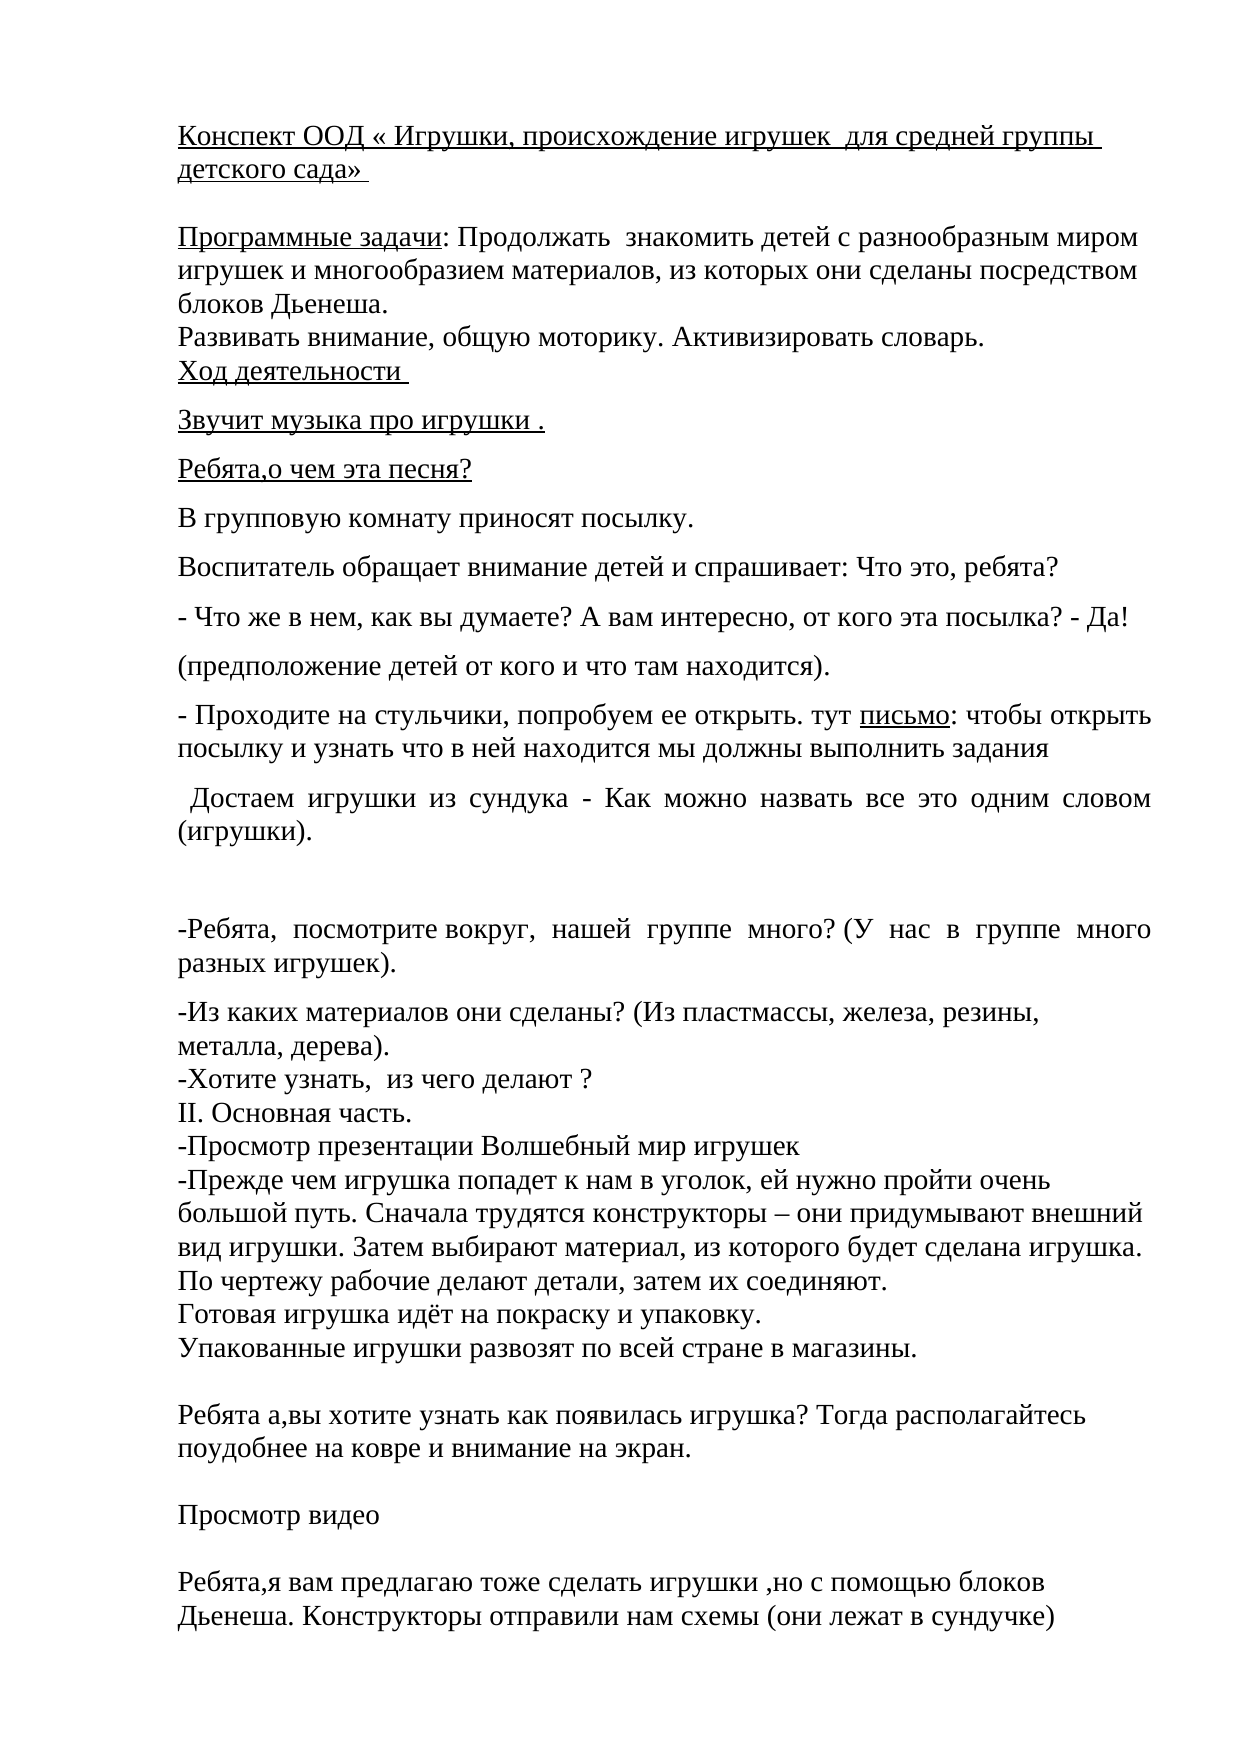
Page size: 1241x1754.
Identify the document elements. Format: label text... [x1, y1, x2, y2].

text Воспитатель обращает внимание детей и спрашивает: Что это, ребята? [177, 549, 1152, 583]
text Развивать внимание, общую моторику. Активизировать словарь. [177, 319, 1152, 353]
text Конспект ООД « Игрушки, происхождение игрушек для средней группы детского сада» [177, 118, 1152, 185]
text Просмотр видео [177, 1497, 1152, 1531]
text -Из каких материалов они сделаны? (Из пластмассы, железа, резины, металла, дерева). [177, 994, 1152, 1061]
text Ребята,я вам предлагаю тоже сделать игрушки ,но с помощью блоков Дьенеша. Конструкторы отправили нам схемы (они лежат в сундучке) [177, 1564, 1152, 1632]
text -Ребята, посмотрите вокруг, нашей группе много? (У нас в группе много разных игрушек). [177, 912, 1152, 979]
text В групповую комнату приносят посылку. [177, 500, 1152, 534]
text Ребята,о чем эта песня? [177, 451, 1152, 485]
text -Просмотр презентации Волшебный мир игрушек [177, 1128, 1152, 1162]
text - Проходите на стульчики, попробуем ее открыть. тут письмо: чтобы открыть посылку и узнать что в ней находится мы должны выполнить задания [177, 697, 1152, 764]
text -Хотите узнать, из чего делают ? [177, 1061, 1152, 1095]
text Ход деятельности [177, 353, 1152, 386]
text -Прежде чем игрушка попадет к нам в уголок, ей нужно пройти очень большой путь. Сначала трудятся конструкторы – они придумывают внешний вид игрушки. Затем выбирают материал, из которого будет сделана игрушка. По чертежу рабочие делают детали, затем их соединяют. Готовая игрушка идёт на покраску и упаковку. Упакованные игрушки развозят по всей стране в магазины. [177, 1162, 1152, 1363]
text Звучит музыка про игрушки . [177, 402, 1152, 436]
text II. Основная часть. [177, 1095, 1152, 1128]
text (предположение детей от кого и что там находится). [177, 648, 1152, 681]
text Достаем игрушки из сундука - Как можно назвать все это одним словом (игрушки). [177, 780, 1152, 847]
text - Что же в нем, как вы думаете? А вам интересно, от кого эта посылка? - Да! [177, 599, 1152, 632]
text Программные задачи: Продолжать знакомить детей с разнообразным миром игрушек и многообразием материалов, из которых они сделаны посредством блоков Дьенеша. [177, 219, 1152, 319]
text Ребята а,вы хотите узнать как появилась игрушка? Тогда располагайтесь поудобнее на ковре и внимание на экран. [177, 1397, 1152, 1464]
